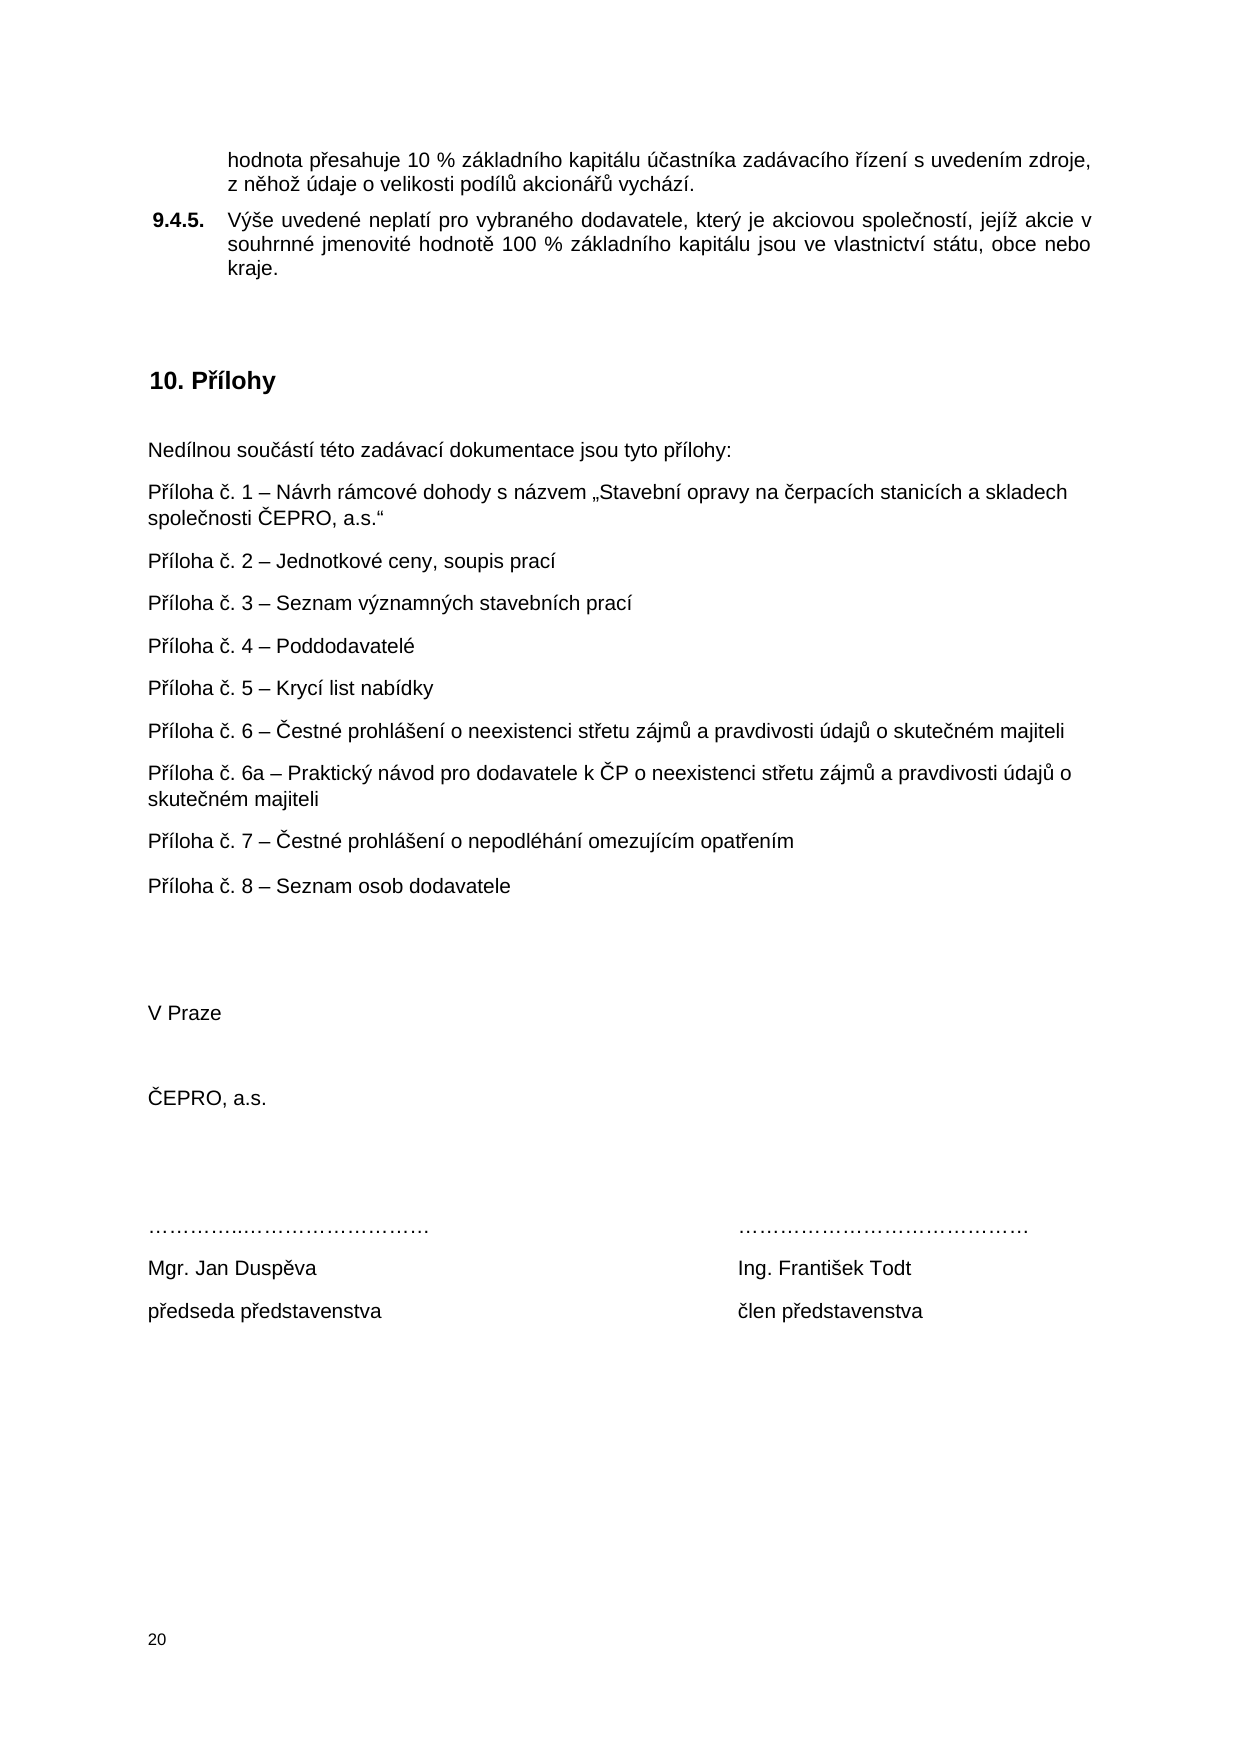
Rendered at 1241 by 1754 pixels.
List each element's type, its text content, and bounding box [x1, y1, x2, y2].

text Příloha č. 8 – Seznam osob dodavatele [148, 873, 1093, 897]
text Příloha č. 1 – Návrh rámcové dohody s názvem „Stavební opravy na čerpacích stanicích a skladech společnosti ČEPRO, a.s.“ [148, 480, 1093, 530]
text V Praze [148, 1001, 1093, 1025]
text Nedílnou součástí této zadávací dokumentace jsou tyto přílohy: [148, 438, 1093, 462]
text ČEPRO, a.s. [148, 1086, 1093, 1110]
text Příloha č. 2 – Jednotkové ceny, soupis prací [148, 548, 1093, 572]
text Příloha č. 6a – Praktický návod pro dodavatele k ČP o neexistenci střetu zájmů a pravdivosti údajů o skutečném majiteli [148, 761, 1093, 811]
text Mgr. Jan Duspěva Ing. František Todt [148, 1256, 1093, 1280]
text Příloha č. 7 – Čestné prohlášení o nepodléhání omezujícím opatřením [148, 829, 1093, 853]
list Výše uvedené neplatí pro vybraného dodavatele, který je akciovou společností, jejíž akcie v souhrnné jmenovité hodnotě 100 % základního kapitálu jsou ve vlastnictví státu, obce nebo kraje. [152, 208, 1093, 280]
text předseda představenstva člen představenstva [148, 1298, 1093, 1322]
text Příloha č. 4 – Poddodavatelé [148, 633, 1093, 657]
subtitle Přílohy [149, 366, 1093, 395]
text Příloha č. 6 – Čestné prohlášení o neexistenci střetu zájmů a pravdivosti údajů o skutečném majiteli [148, 718, 1093, 742]
text Příloha č. 5 – Krycí list nabídky [148, 676, 1093, 700]
text …………..……………………… …………………………………… [148, 1213, 1093, 1237]
text Příloha č. 3 – Seznam významných stavebních prací [148, 591, 1093, 615]
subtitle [152, 148, 1093, 196]
